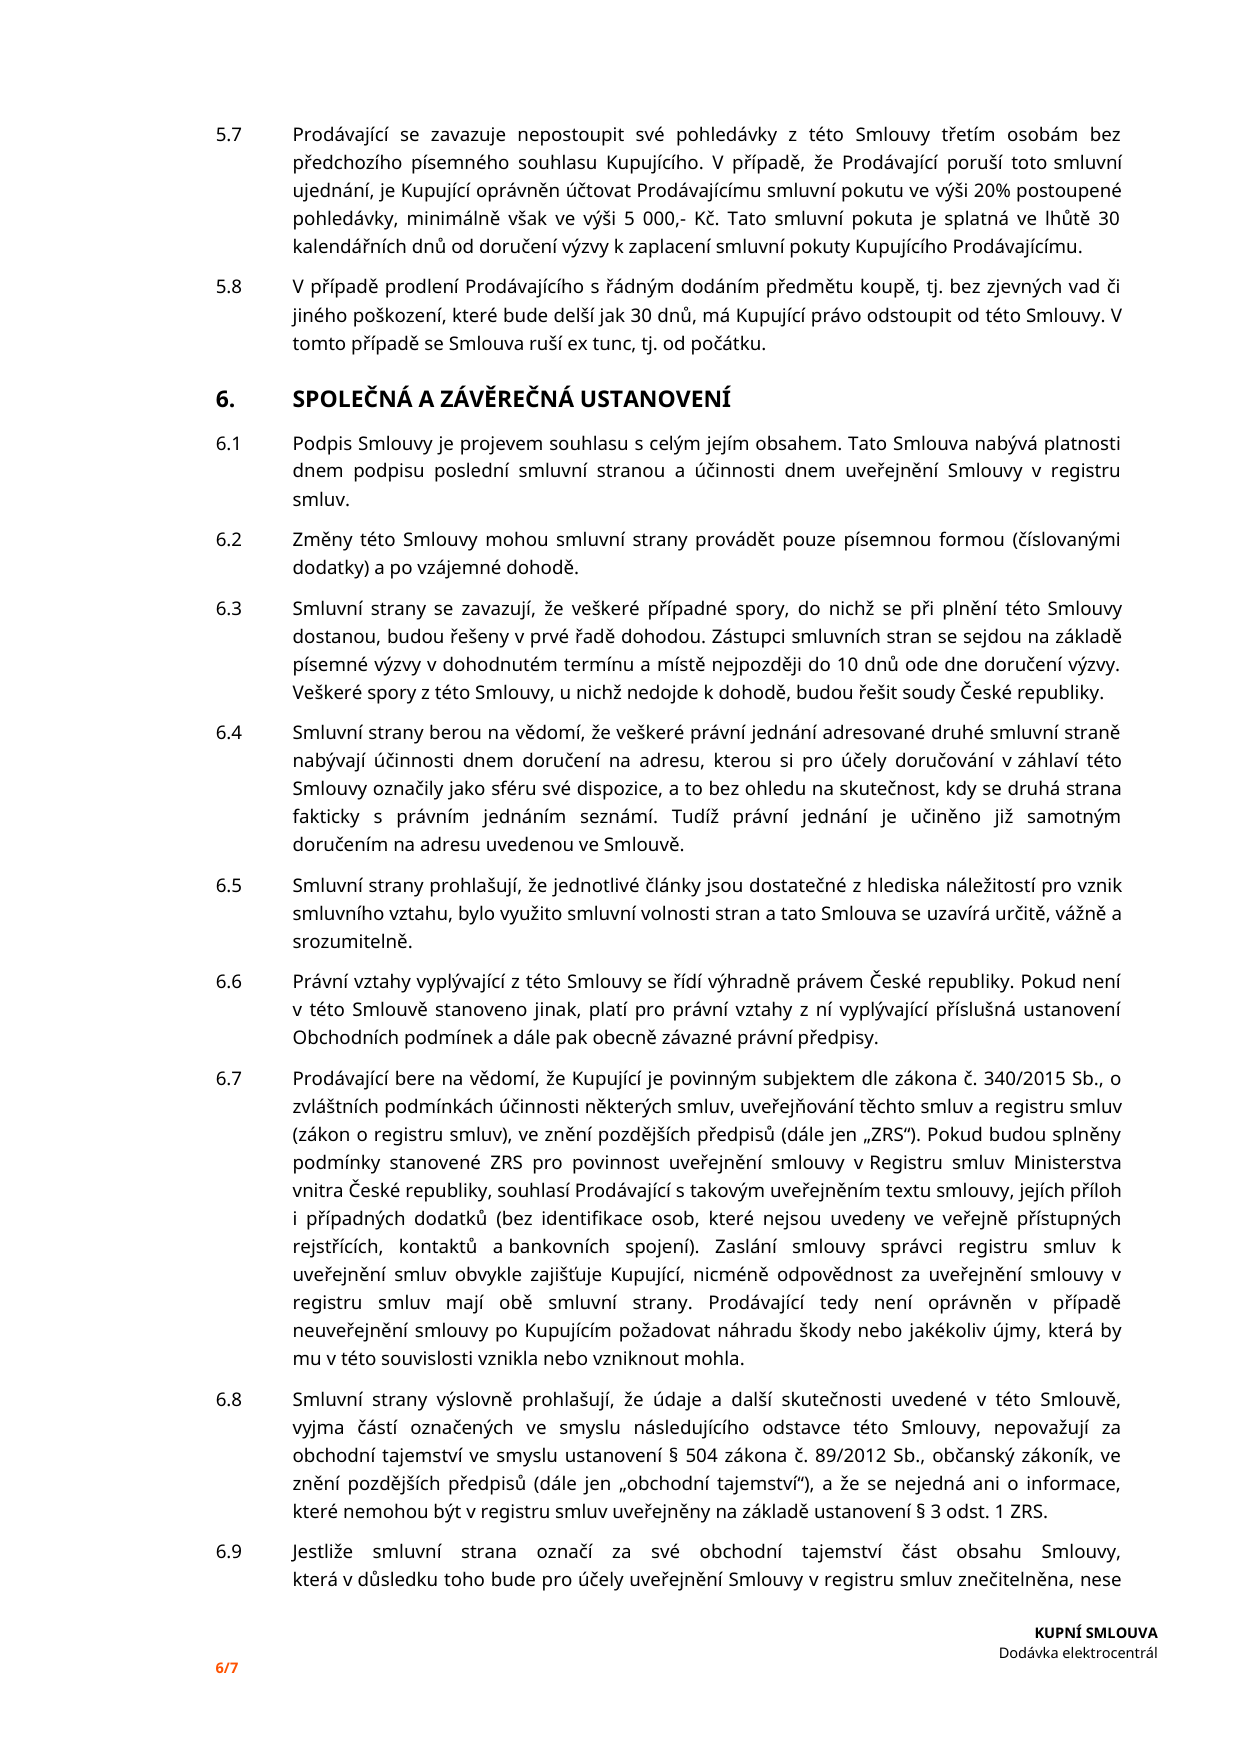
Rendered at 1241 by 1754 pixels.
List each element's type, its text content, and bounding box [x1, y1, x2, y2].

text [216, 1538, 1122, 1592]
text Právní vztahy vyplývající z této Smlouvy se řídí výhradně právem České republiky. Pokud není v této Smlouvě stanoveno jinak, platí pro právní vztahy z ní vyplývající příslušná ustanovení Obchodních podmínek a dále pak obecně závazné právní předpisy. [216, 969, 1122, 1050]
text Podpis Smlouvy je projevem souhlasu s celým jejím obsahem. Tato Smlouva nabývá platnosti dnem podpisu poslední smluvní stranou a účinnosti dnem uveřejnění Smlouvy v registru smluv. [216, 430, 1122, 511]
text Změny této Smlouvy mohou smluvní strany provádět pouze písemnou formou (číslovanými dodatky) a po vzájemné dohodě. [216, 526, 1122, 580]
text Smluvní strany prohlašují, že jednotlivé články jsou dostatečné z hlediska náležitostí pro vznik smluvního vztahu, bylo využito smluvní volnosti stran a tato Smlouva se uzavírá určitě, vážně a srozumitelně. [216, 872, 1122, 954]
text Smluvní strany výslovně prohlašují, že údaje a další skutečnosti uvedené v této Smlouvě, vyjma částí označených ve smyslu následujícího odstavce této Smlouvy, nepovažují za obchodní tajemství ve smyslu ustanovení § 504 zákona č. 89/2012 Sb., občanský zákoník, ve znění pozdějších předpisů (dále jen „obchodní tajemství“), a že se nejedná ani o informace, které nemohou být v registru smluv uveřejněny na základě ustanovení § 3 odst. 1 ZRS. [216, 1386, 1122, 1523]
text Prodávající se zavazuje nepostoupit své pohledávky z této Smlouvy třetím osobám bez předchozího písemného souhlasu Kupujícího. V případě, že Prodávající poruší toto smluvní ujednání, je Kupující oprávněn účtovat Prodávajícímu smluvní pokutu ve výši 20% postoupené pohledávky, minimálně však ve výši 5 000,- Kč. Tato smluvní pokuta je splatná ve lhůtě 30 kalendářních dnů od doručení výzvy k zaplacení smluvní pokuty Kupujícího Prodávajícímu. [216, 121, 1122, 259]
text V případě prodlení Prodávajícího s řádným dodáním předmětu koupě, tj. bez zjevných vad či jiného poškození, které bude delší jak 30 dnů, má Kupující právo odstoupit od této Smlouvy. V tomto případě se Smlouva ruší ex tunc, tj. od počátku. [216, 274, 1122, 355]
text společná a závěrečná ustanovení [216, 383, 1122, 414]
text Smluvní strany berou na vědomí, že veškeré právní jednání adresované druhé smluvní straně nabývají účinnosti dnem doručení na adresu, kterou si pro účely doručování v záhlaví této Smlouvy označily jako sféru své dispozice, a to bez ohledu na skutečnost, kdy se druhá strana fakticky s právním jednáním seznámí. Tudíž právní jednání je učiněno již samotným doručením na adresu uvedenou ve Smlouvě. [216, 719, 1122, 857]
text Prodávající bere na vědomí, že Kupující je povinným subjektem dle zákona č. 340/2015 Sb., o zvláštních podmínkách účinnosti některých smluv, uveřejňování těchto smluv a registru smluv (zákon o registru smluv), ve znění pozdějších předpisů (dále jen „ZRS“). Pokud budou splněny podmínky stanovené ZRS pro povinnost uveřejnění smlouvy v Registru smluv Ministerstva vnitra České republiky, souhlasí Prodávající s takovým uveřejněním textu smlouvy, jejích příloh i případných dodatků (bez identifikace osob, které nejsou uvedeny ve veřejně přístupných rejstřících, kontaktů a bankovních spojení). Zaslání smlouvy správci registru smluv k uveřejnění smluv obvykle zajišťuje Kupující, nicméně odpovědnost za uveřejnění smlouvy v registru smluv mají obě smluvní strany. Prodávající tedy není oprávněn v případě neuveřejnění smlouvy po Kupujícím požadovat náhradu škody nebo jakékoliv újmy, která by mu v této souvislosti vznikla nebo vzniknout mohla. [216, 1065, 1122, 1371]
text Smluvní strany se zavazují, že veškeré případné spory, do nichž se při plnění této Smlouvy dostanou, budou řešeny v prvé řadě dohodou. Zástupci smluvních stran se sejdou na základě písemné výzvy v dohodnutém termínu a místě nejpozději do 10 dnů ode dne doručení výzvy. Veškeré spory z této Smlouvy, u nichž nedojde k dohodě, budou řešit soudy České republiky. [216, 595, 1122, 704]
